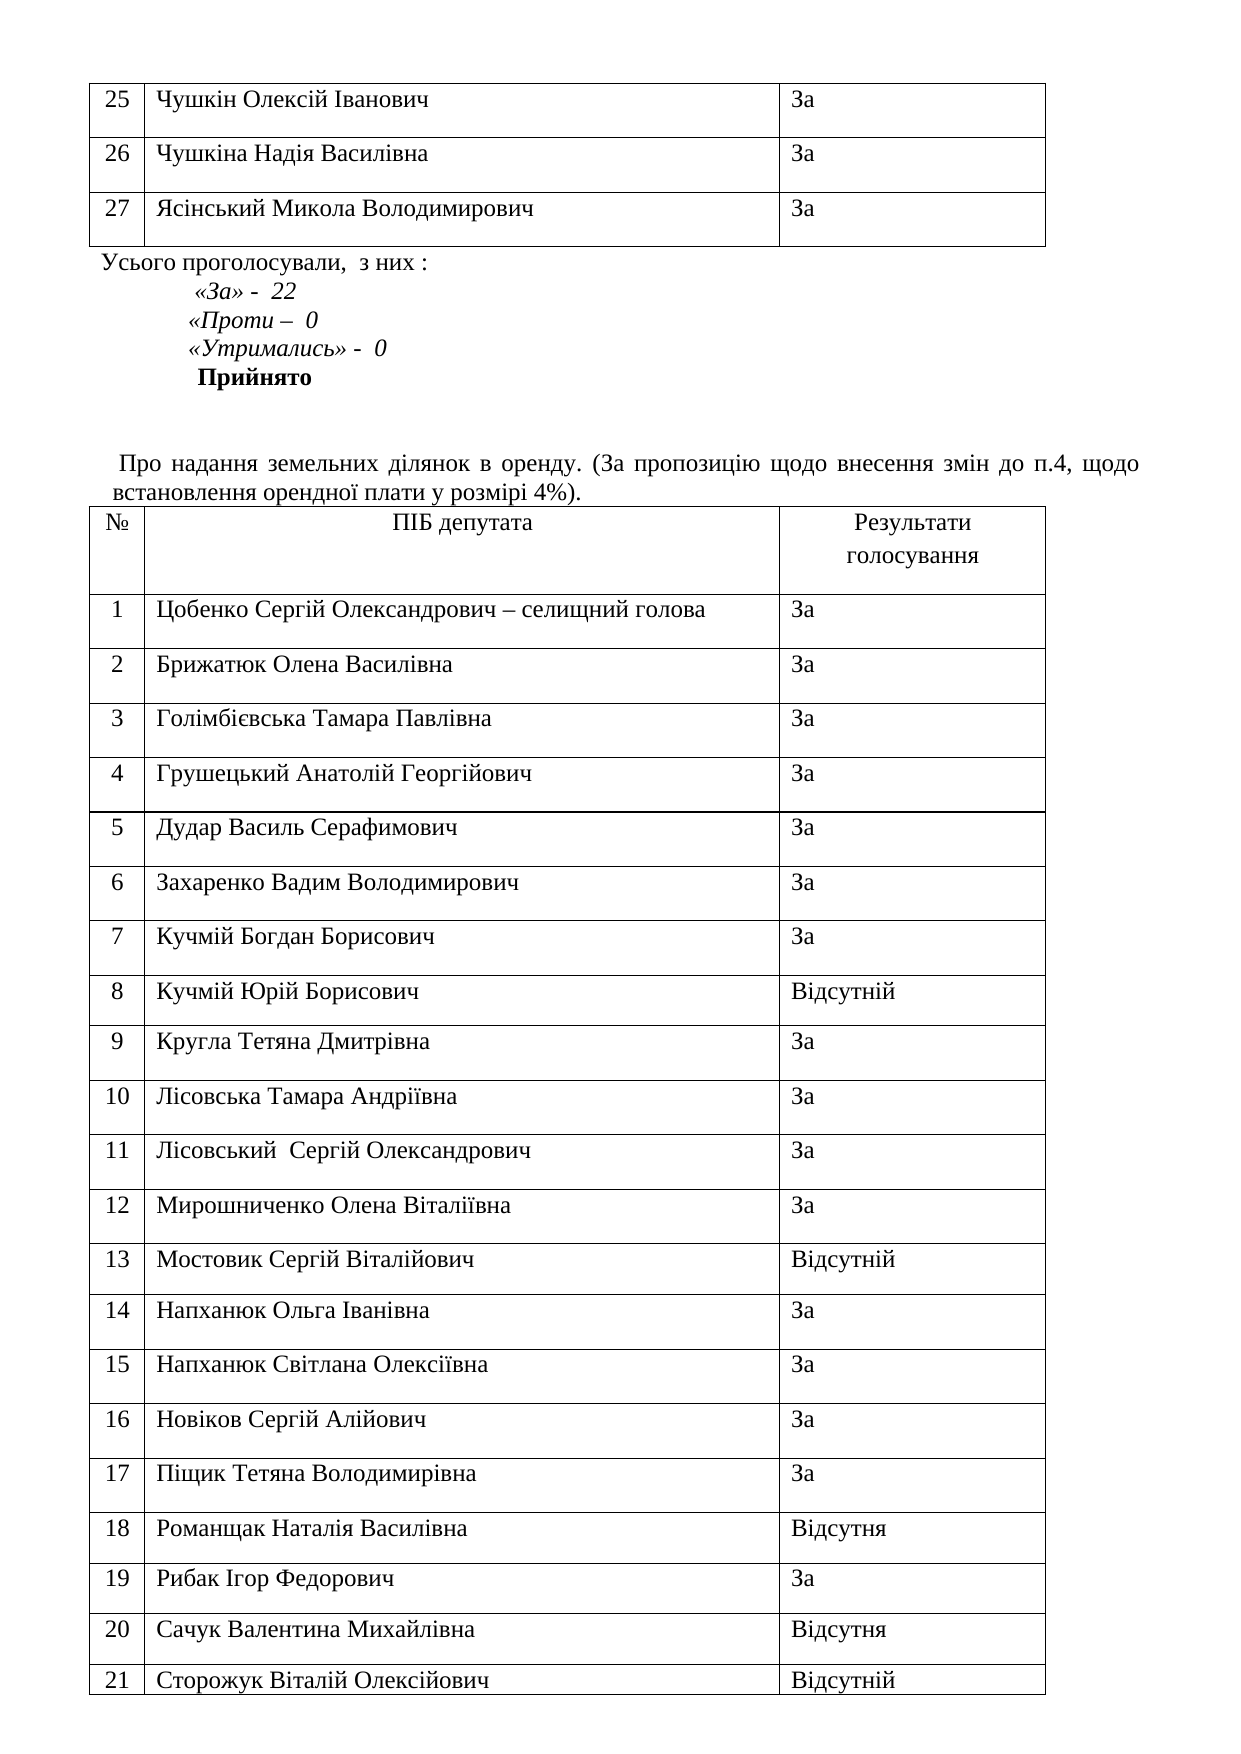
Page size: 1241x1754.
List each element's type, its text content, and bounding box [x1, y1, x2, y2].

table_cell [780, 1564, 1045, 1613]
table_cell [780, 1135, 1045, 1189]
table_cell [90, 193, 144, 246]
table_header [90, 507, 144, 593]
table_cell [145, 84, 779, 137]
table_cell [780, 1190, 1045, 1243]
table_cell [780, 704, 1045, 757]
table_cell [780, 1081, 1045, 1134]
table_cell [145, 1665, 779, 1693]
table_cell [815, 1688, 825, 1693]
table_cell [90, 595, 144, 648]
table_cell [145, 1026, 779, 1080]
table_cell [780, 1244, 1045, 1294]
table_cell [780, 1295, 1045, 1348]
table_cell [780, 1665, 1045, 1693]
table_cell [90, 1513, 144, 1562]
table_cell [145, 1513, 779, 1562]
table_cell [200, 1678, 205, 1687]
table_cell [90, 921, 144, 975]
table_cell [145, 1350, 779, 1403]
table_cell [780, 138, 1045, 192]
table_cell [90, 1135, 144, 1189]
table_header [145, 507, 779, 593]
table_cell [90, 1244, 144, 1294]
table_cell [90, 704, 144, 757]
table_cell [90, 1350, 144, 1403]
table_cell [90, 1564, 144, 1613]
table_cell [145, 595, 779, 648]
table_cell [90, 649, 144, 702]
text Про надання земельних ділянок в оренду. (За пропозицію щодо внесення змін до п.4, щодо встановлення орендної плати у розмірі 4%). [112, 448, 1140, 506]
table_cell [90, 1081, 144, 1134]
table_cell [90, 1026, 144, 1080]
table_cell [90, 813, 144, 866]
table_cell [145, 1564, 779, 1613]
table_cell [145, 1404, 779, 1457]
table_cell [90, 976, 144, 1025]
text Усього проголосували, з них : [100, 247, 1152, 276]
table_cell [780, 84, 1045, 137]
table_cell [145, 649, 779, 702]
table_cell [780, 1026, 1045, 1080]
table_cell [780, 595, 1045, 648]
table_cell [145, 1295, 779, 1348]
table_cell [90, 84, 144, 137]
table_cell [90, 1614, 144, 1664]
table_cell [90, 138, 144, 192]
text «Утримались» - 0 [188, 333, 1152, 362]
text «За» - 22 [188, 276, 1152, 305]
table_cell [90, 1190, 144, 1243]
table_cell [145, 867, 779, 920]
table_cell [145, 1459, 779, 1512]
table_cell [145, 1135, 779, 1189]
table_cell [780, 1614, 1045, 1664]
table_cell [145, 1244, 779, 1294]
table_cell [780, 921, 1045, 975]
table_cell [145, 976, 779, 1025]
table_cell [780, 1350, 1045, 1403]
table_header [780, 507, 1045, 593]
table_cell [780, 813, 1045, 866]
text «Проти – 0 [188, 305, 1152, 333]
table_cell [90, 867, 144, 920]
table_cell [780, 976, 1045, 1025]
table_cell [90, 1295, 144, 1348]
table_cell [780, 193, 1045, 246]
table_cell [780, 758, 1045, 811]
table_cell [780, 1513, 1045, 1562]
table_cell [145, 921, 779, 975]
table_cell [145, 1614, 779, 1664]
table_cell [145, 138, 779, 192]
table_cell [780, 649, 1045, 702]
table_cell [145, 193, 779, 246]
text Прийнято [197, 362, 1152, 391]
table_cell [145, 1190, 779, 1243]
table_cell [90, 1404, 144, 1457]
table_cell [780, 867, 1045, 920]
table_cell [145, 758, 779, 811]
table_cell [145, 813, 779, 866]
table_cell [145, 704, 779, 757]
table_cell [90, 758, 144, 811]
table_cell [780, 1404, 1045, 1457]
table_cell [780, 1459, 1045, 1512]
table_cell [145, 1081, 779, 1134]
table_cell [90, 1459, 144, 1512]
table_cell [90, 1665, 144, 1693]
